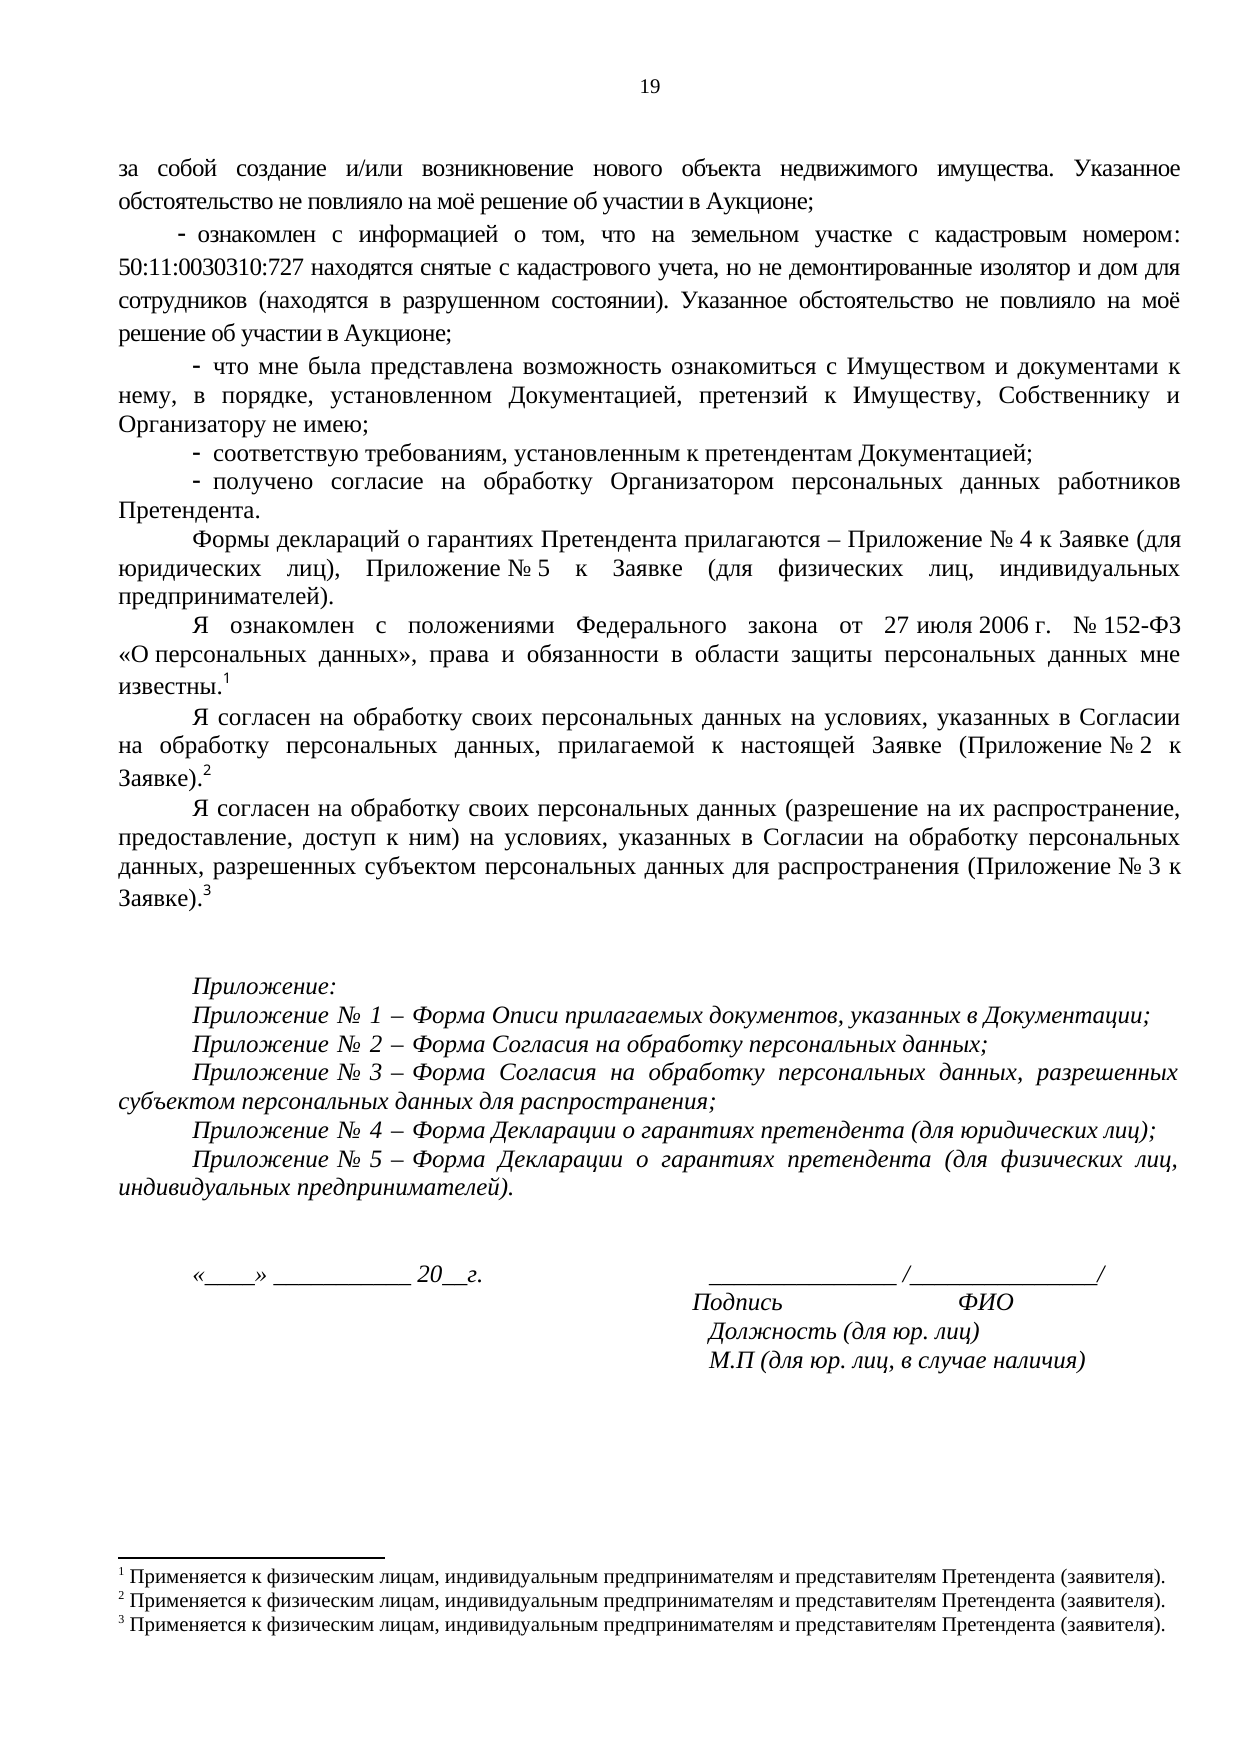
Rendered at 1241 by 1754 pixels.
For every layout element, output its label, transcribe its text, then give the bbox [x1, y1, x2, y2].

text Должность (для юр. лиц) [118, 1316, 1181, 1345]
list получено согласие на обработку Организатором персональных данных работников Претендента. [118, 466, 1181, 524]
text Приложение № 5 – Форма Декларации о гарантиях претендента (для физических лиц, индивидуальных предпринимателей). [118, 1144, 1181, 1201]
text Приложение № 2 – Форма Согласия на обработку персональных данных; [118, 1029, 1181, 1057]
text Приложение № 1 – Форма Описи прилагаемых документов, указанных в Документации; [118, 1000, 1181, 1029]
text М.П (для юр. лиц, в случае наличия) [118, 1345, 1181, 1374]
text Я согласен на обработку своих персональных данных на условиях, указанных в Согласии на обработку персональных данных, прилагаемой к настоящей Заявке (Приложение № 2 к Заявке). [118, 702, 1181, 793]
text Формы деклараций о гарантиях Претендента прилагаются – Приложение № 4 к Заявке (для юридических лиц), Приложение № 5 к Заявке (для физических лиц, индивидуальных предпринимателей). [118, 524, 1181, 610]
text «____» ___________ 20__г. _______________ /_______________/ [118, 1259, 1181, 1287]
text Приложение № 4 – Форма Декларации о гарантиях претендента (для юридических лиц); [118, 1115, 1181, 1144]
list соответствую требованиям, установленным к претендентам Документацией; [118, 438, 1181, 466]
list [118, 153, 1181, 215]
text Я согласен на обработку своих персональных данных (разрешение на их распространение, предоставление, доступ к ним) на условиях, указанных в Согласии на обработку персональных данных, разрешенных субъектом персональных данных для распространения (Приложение № 3 к Заявке). [118, 793, 1181, 913]
text Приложение № 3 – Форма Согласия на обработку персональных данных, разрешенных субъектом персональных данных для распространения; [118, 1057, 1181, 1115]
list ознакомлен с информацией о том, что на земельном участке с кадастровым номером: 50:11:0030310:727 находятся снятые с кадастрового учета, но не демонтированные изолятор и дом для сотрудников (находятся в разрушенном состоянии). Указанное обстоятельство не повлияло на моё решение об участии в Аукционе; [118, 219, 1181, 347]
list что мне была представлена возможность ознакомиться с Имуществом и документами к нему, в порядке, установленном Документацией, претензий к Имуществу, Собственнику и Организатору не имею; [118, 351, 1181, 438]
text Я ознакомлен с положениями Федерального закона от 27 июля 2006 г. № 152-ФЗ «О персональных данных», права и обязанности в области защиты персональных данных мне известны. [118, 610, 1181, 702]
text Подпись ФИО [118, 1287, 1181, 1316]
text Приложение: [118, 971, 1181, 1000]
